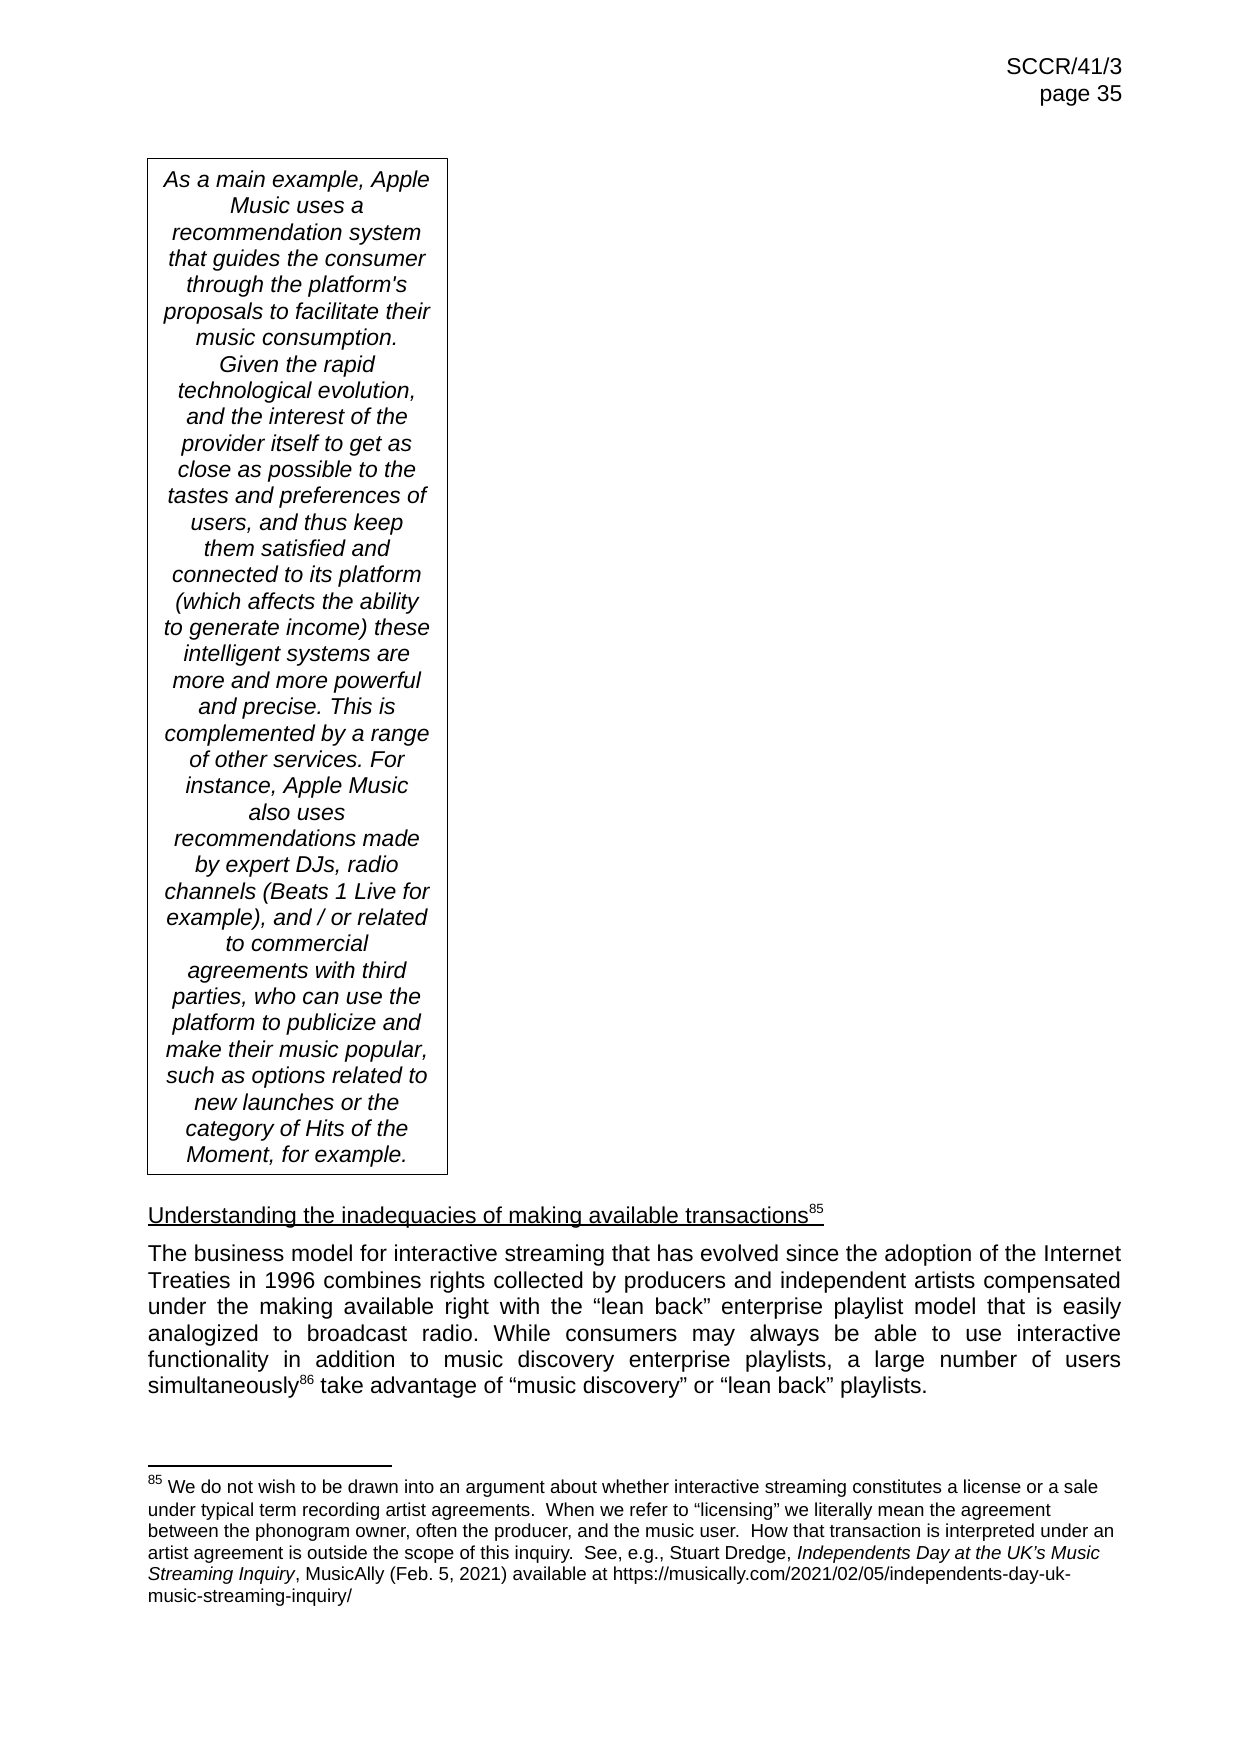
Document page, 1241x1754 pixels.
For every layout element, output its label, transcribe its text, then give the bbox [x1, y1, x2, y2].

text The business model for interactive streaming that has evolved since the adoption of the Internet Treaties in 1996 combines rights collected by producers and independent artists compensated under the making available right with the “lean back” enterprise playlist model that is easily analogized to broadcast radio. While consumers may always be able to use interactive functionality in addition to music discovery enterprise playlists, a large number of users simultaneously take advantage of “music discovery” or “lean back” playlists. [148, 1240, 1122, 1398]
subtitle Understanding the inadequacies of making available transactions [148, 1202, 1122, 1228]
